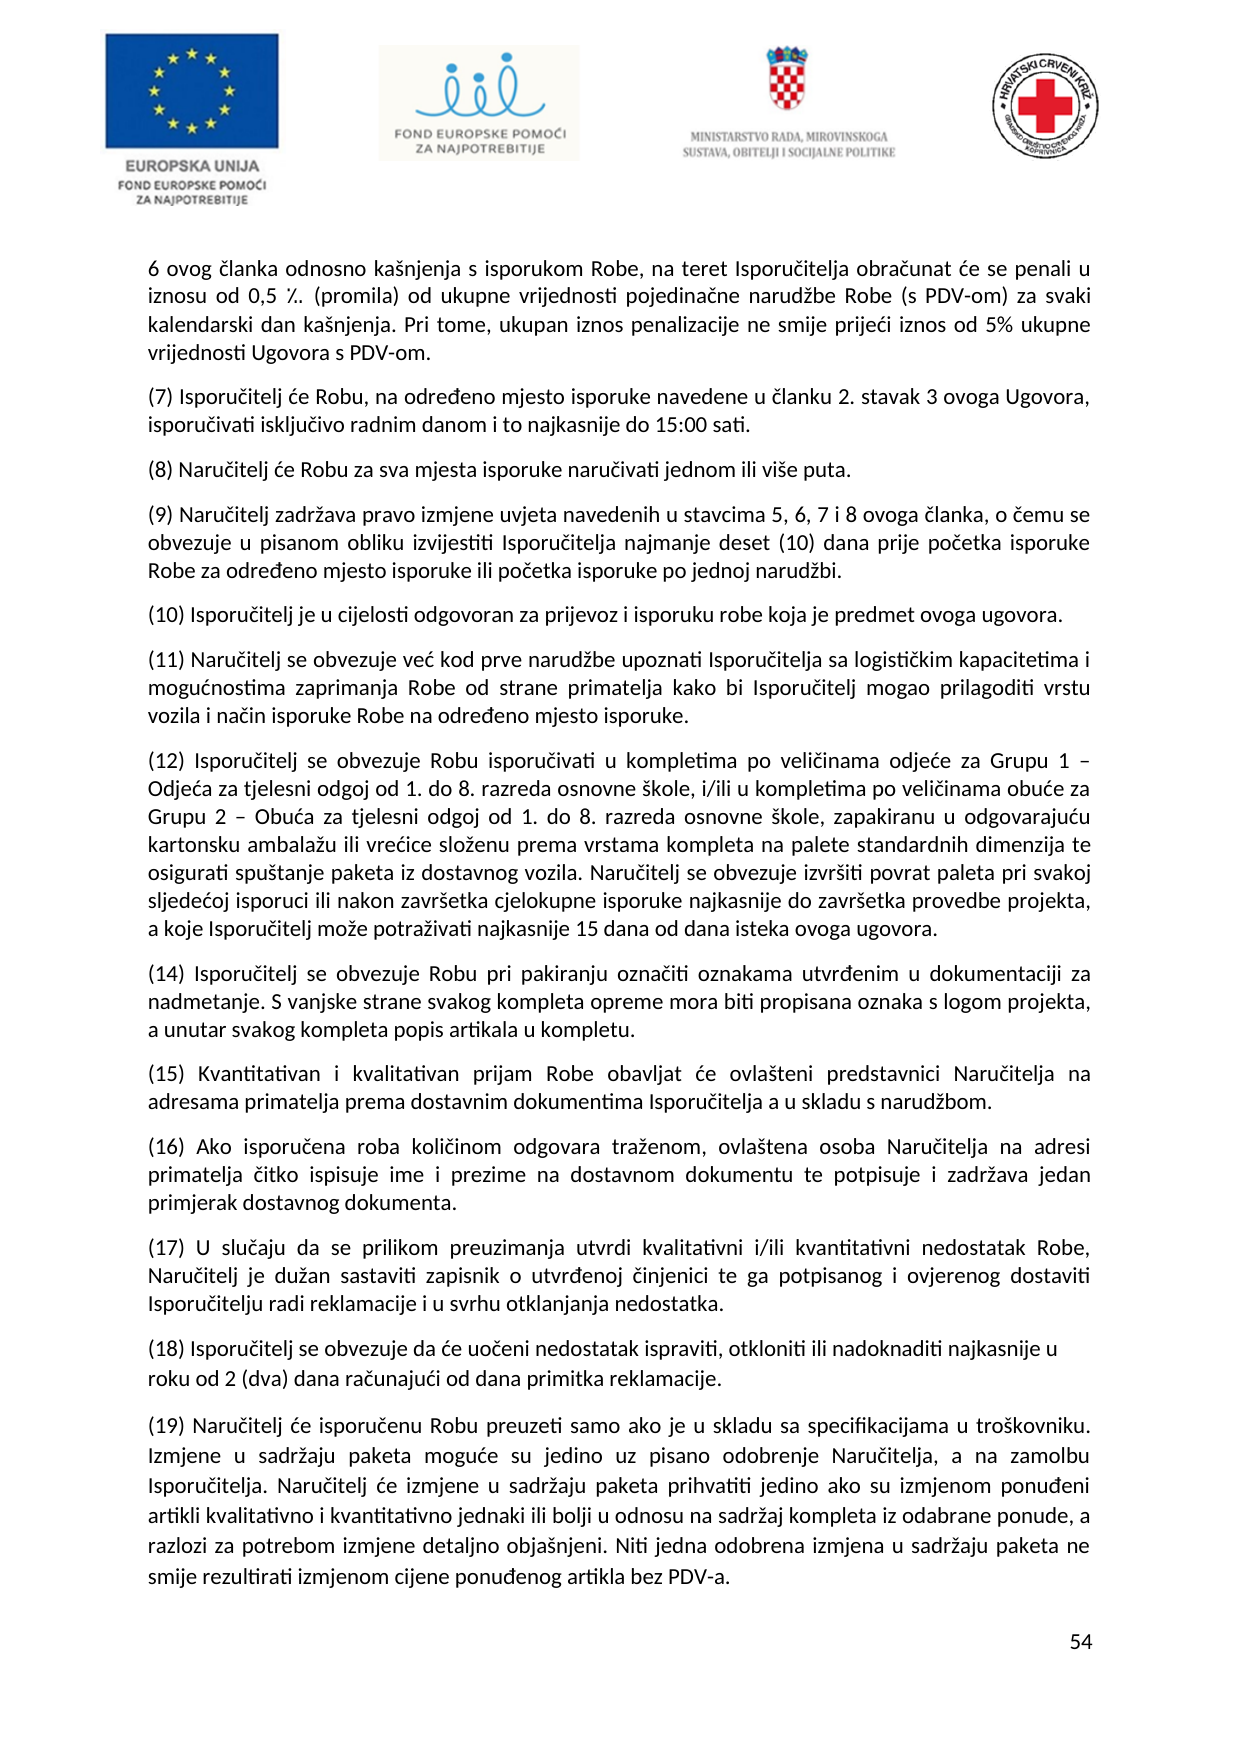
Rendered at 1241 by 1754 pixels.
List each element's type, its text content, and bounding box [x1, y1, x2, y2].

text (17) U slučaju da se prilikom preuzimanja utvrdi kvalitativni i/ili kvantitativni nedostatak Robe, Naručitelj je dužan sastaviti zapisnik o utvrđenoj činjenici te ga potpisanog i ovjerenog dostaviti Isporučitelju radi reklamacije i u svrhu otklanjanja nedostatka. [148, 1233, 1092, 1317]
text 6 ovog članka odnosno kašnjenja s isporukom Robe, na teret Isporučitelja obračunat će se penali u iznosu od 0,5 ؉ (promila) od ukupne vrijednosti pojedinačne narudžbe Robe (s PDV-om) za svaki kalendarski dan kašnjenja. Pri tome, ukupan iznos penalizacije ne smije prijeći iznos od 5% ukupne vrijednosti Ugovora s PDV-om. [148, 254, 1092, 366]
picture [989, 50, 1100, 161]
picture [351, 45, 922, 161]
picture [100, 29, 287, 206]
text (15) Kvantitativan i kvalitativan prijam Robe obavljat će ovlašteni predstavnici Naručitelja na adresama primatelja prema dostavnim dokumentima Isporučitelja a u skladu s narudžbom. [148, 1059, 1092, 1116]
text (11) Naručitelj se obvezuje već kod prve narudžbe upoznati Isporučitelja sa logističkim kapacitetima i mogućnostima zaprimanja Robe od strane primatelja kako bi Isporučitelj mogao prilagoditi vrstu vozila i način isporuke Robe na određeno mjesto isporuke. [148, 645, 1092, 729]
text (10) Isporučitelj je u cijelosti odgovoran za prijevoz i isporuku robe koja je predmet ovoga ugovora. [148, 601, 1092, 628]
text (12) Isporučitelj se obvezuje Robu isporučivati u kompletima po veličinama odjeće za Grupu 1 –Odjeća za tjelesni odgoj od 1. do 8. razreda osnovne škole, i/ili u kompletima po veličinama obuće za Grupu 2 – Obuća za tjelesni odgoj od 1. do 8. razreda osnovne škole, zapakiranu u odgovarajuću kartonsku ambalažu ili vrećice složenu prema vrstama kompleta na palete standardnih dimenzija te osigurati spuštanje paketa iz dostavnog vozila. Naručitelj se obvezuje izvršiti povrat paleta pri svakoj sljedećoj isporuci ili nakon završetka cjelokupne isporuke najkasnije do završetka provedbe projekta, a koje Isporučitelj može potraživati najkasnije 15 dana od dana isteka ovoga ugovora. [148, 746, 1092, 942]
text (18) Isporučitelj se obvezuje da će uočeni nedostatak ispraviti, otkloniti ili nadoknaditi najkasnije u roku od 2 (dva) dana računajući od dana primitka reklamacije. [148, 1334, 1092, 1392]
text (16) Ako isporučena roba količinom odgovara traženom, ovlaštena osoba Naručitelja na adresi primatelja čitko ispisuje ime i prezime na dostavnom dokumentu te potpisuje i zadržava jedan primjerak dostavnog dokumenta. [148, 1132, 1092, 1216]
text (8) Naručitelj će Robu za sva mjesta isporuke naručivati jednom ili više puta. [148, 455, 1092, 483]
text (9) Naručitelj zadržava pravo izmjene uvjeta navedenih u stavcima 5, 6, 7 i 8 ovoga članka, o čemu se obvezuje u pisanom obliku izvijestiti Isporučitelja najmanje deset (10) dana prije početka isporuke Robe za određeno mjesto isporuke ili početka isporuke po jednoj narudžbi. [148, 500, 1092, 584]
text (14) Isporučitelj se obvezuje Robu pri pakiranju označiti oznakama utvrđenim u dokumentaciji za nadmetanje. S vanjske strane svakog kompleta opreme mora biti propisana oznaka s logom projekta, a unutar svakog kompleta popis artikala u kompletu. [148, 959, 1092, 1043]
text (19) Naručitelj će isporučenu Robu preuzeti samo ako je u skladu sa specifikacijama u troškovniku. Izmjene u sadržaju paketa moguće su jedino uz pisano odobrenje Naručitelja, a na zamolbu Isporučitelja. Naručitelj će izmjene u sadržaju paketa prihvatiti jedino ako su izmjenom ponuđeni artikli kvalitativno i kvantitativno jednaki ili bolji u odnosu na sadržaj kompleta iz odabrane ponude, a razlozi za potrebom izmjene detaljno objašnjeni. Niti jedna odobrena izmjena u sadržaju paketa ne smije rezultirati izmjenom cijene ponuđenog artikla bez PDV-a. [148, 1411, 1092, 1590]
text (7) Isporučitelj će Robu, na određeno mjesto isporuke navedene u članku 2. stavak 3 ovoga Ugovora, isporučivati isključivo radnim danom i to najkasnije do 15:00 sati. [148, 382, 1092, 438]
